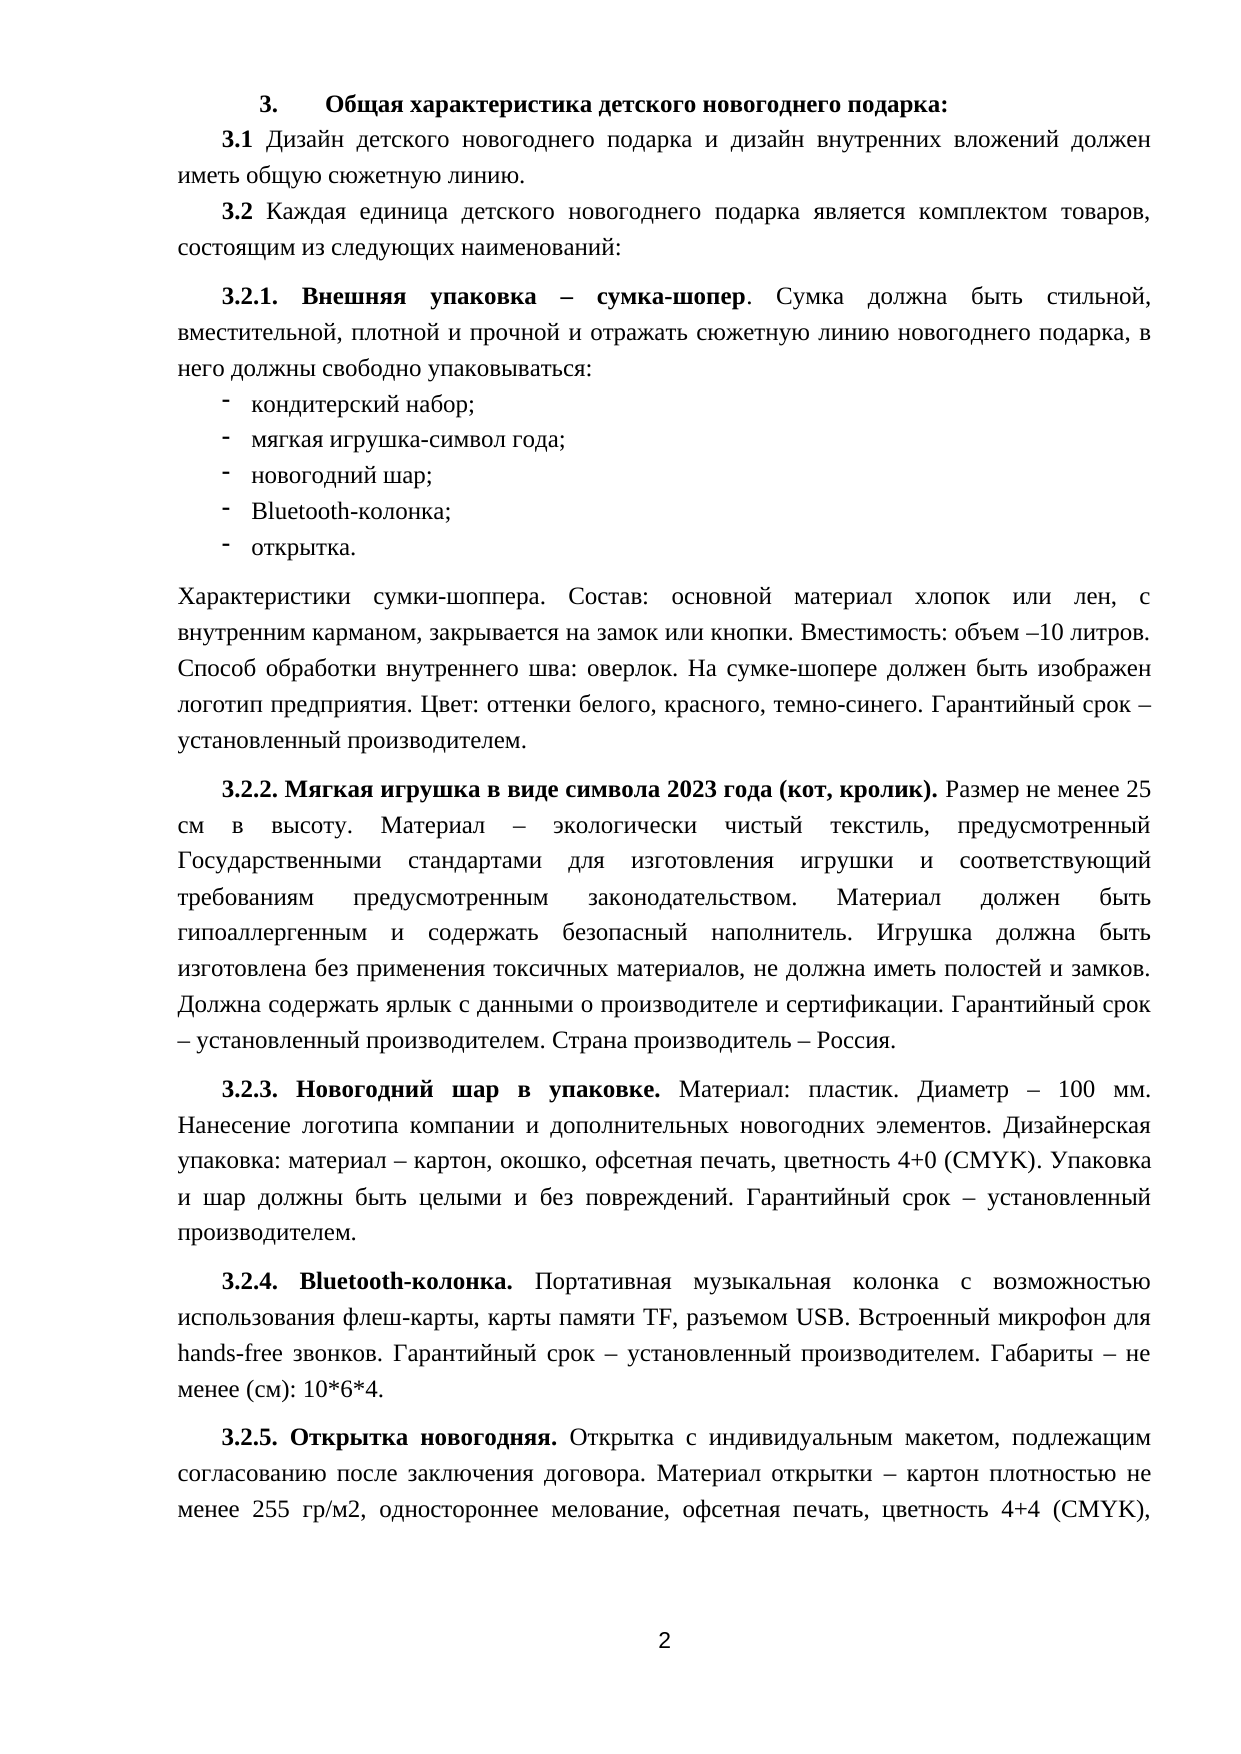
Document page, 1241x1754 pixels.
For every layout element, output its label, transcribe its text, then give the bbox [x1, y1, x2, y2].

text 3.2.4. Bluetooth-колонка. Портативная музыкальная колонка с возможностью использования флеш-карты, карты памяти TF, разъемом USB. Встроенный микрофон для hands-free звонков. Гарантийный срок – установленный производителем. Габариты – не менее (см): 10*6*4. [177, 1266, 1152, 1402]
text 3.2.2. Мягкая игрушка в виде символа 2023 года (кот, кролик). Размер не менее 25 см в высоту. Материал – экологически чистый текстиль, предусмотренный Государственными стандартами для изготовления игрушки и соответствующий требованиям предусмотренным законодательством. Материал должен быть гипоаллергенным и содержать безопасный наполнитель. Игрушка должна быть изготовлена без применения токсичных материалов, не должна иметь полостей и замков. Должна содержать ярлык с данными о производителе и сертификации. Гарантийный срок – установленный производителем. Страна производитель – Россия. [177, 774, 1152, 1054]
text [177, 1422, 1152, 1523]
list Дизайн детского новогоднего подарка и дизайн внутренних вложений должен иметь общую сюжетную линию. [177, 124, 1152, 189]
list новогодний шар; [222, 461, 1152, 489]
list кондитерский набор; [222, 389, 1152, 417]
list Общая характеристика детского новогоднего подарка: [252, 89, 1152, 117]
list мягкая игрушка-символ года; [222, 424, 1152, 453]
list открытка. [222, 532, 1152, 561]
text 3.2.1. Внешняя упаковка – сумка-шопер. Сумка должна быть стильной, вместительной, плотной и прочной и отражать сюжетную линию новогоднего подарка, в него должны свободно упаковываться: [177, 281, 1152, 381]
list Каждая единица детского новогоднего подарка является комплектом товаров, состоящим из следующих наименований: [177, 196, 1152, 261]
text Характеристики сумки-шоппера. Состав: основной материал хлопок или лен, с внутренним карманом, закрывается на замок или кнопки. Вместимость: объем –10 литров. Способ обработки внутреннего шва: оверлок. На сумке-шопере должен быть изображен логотип предприятия. Цвет: оттенки белого, красного, темно-синего. Гарантийный срок – установленный производителем. [177, 581, 1152, 754]
text 3.2.3. Новогодний шар в упаковке. Материал: пластик. Диаметр – 100 мм. Нанесение логотипа компании и дополнительных новогодних элементов. Дизайнерская упаковка: материал – картон, окошко, офсетная печать, цветность 4+0 (CMYK). Упаковка и шар должны быть целыми и без повреждений. Гарантийный срок – установленный производителем. [177, 1074, 1152, 1246]
list Bluetooth-колонка; [222, 496, 1152, 525]
